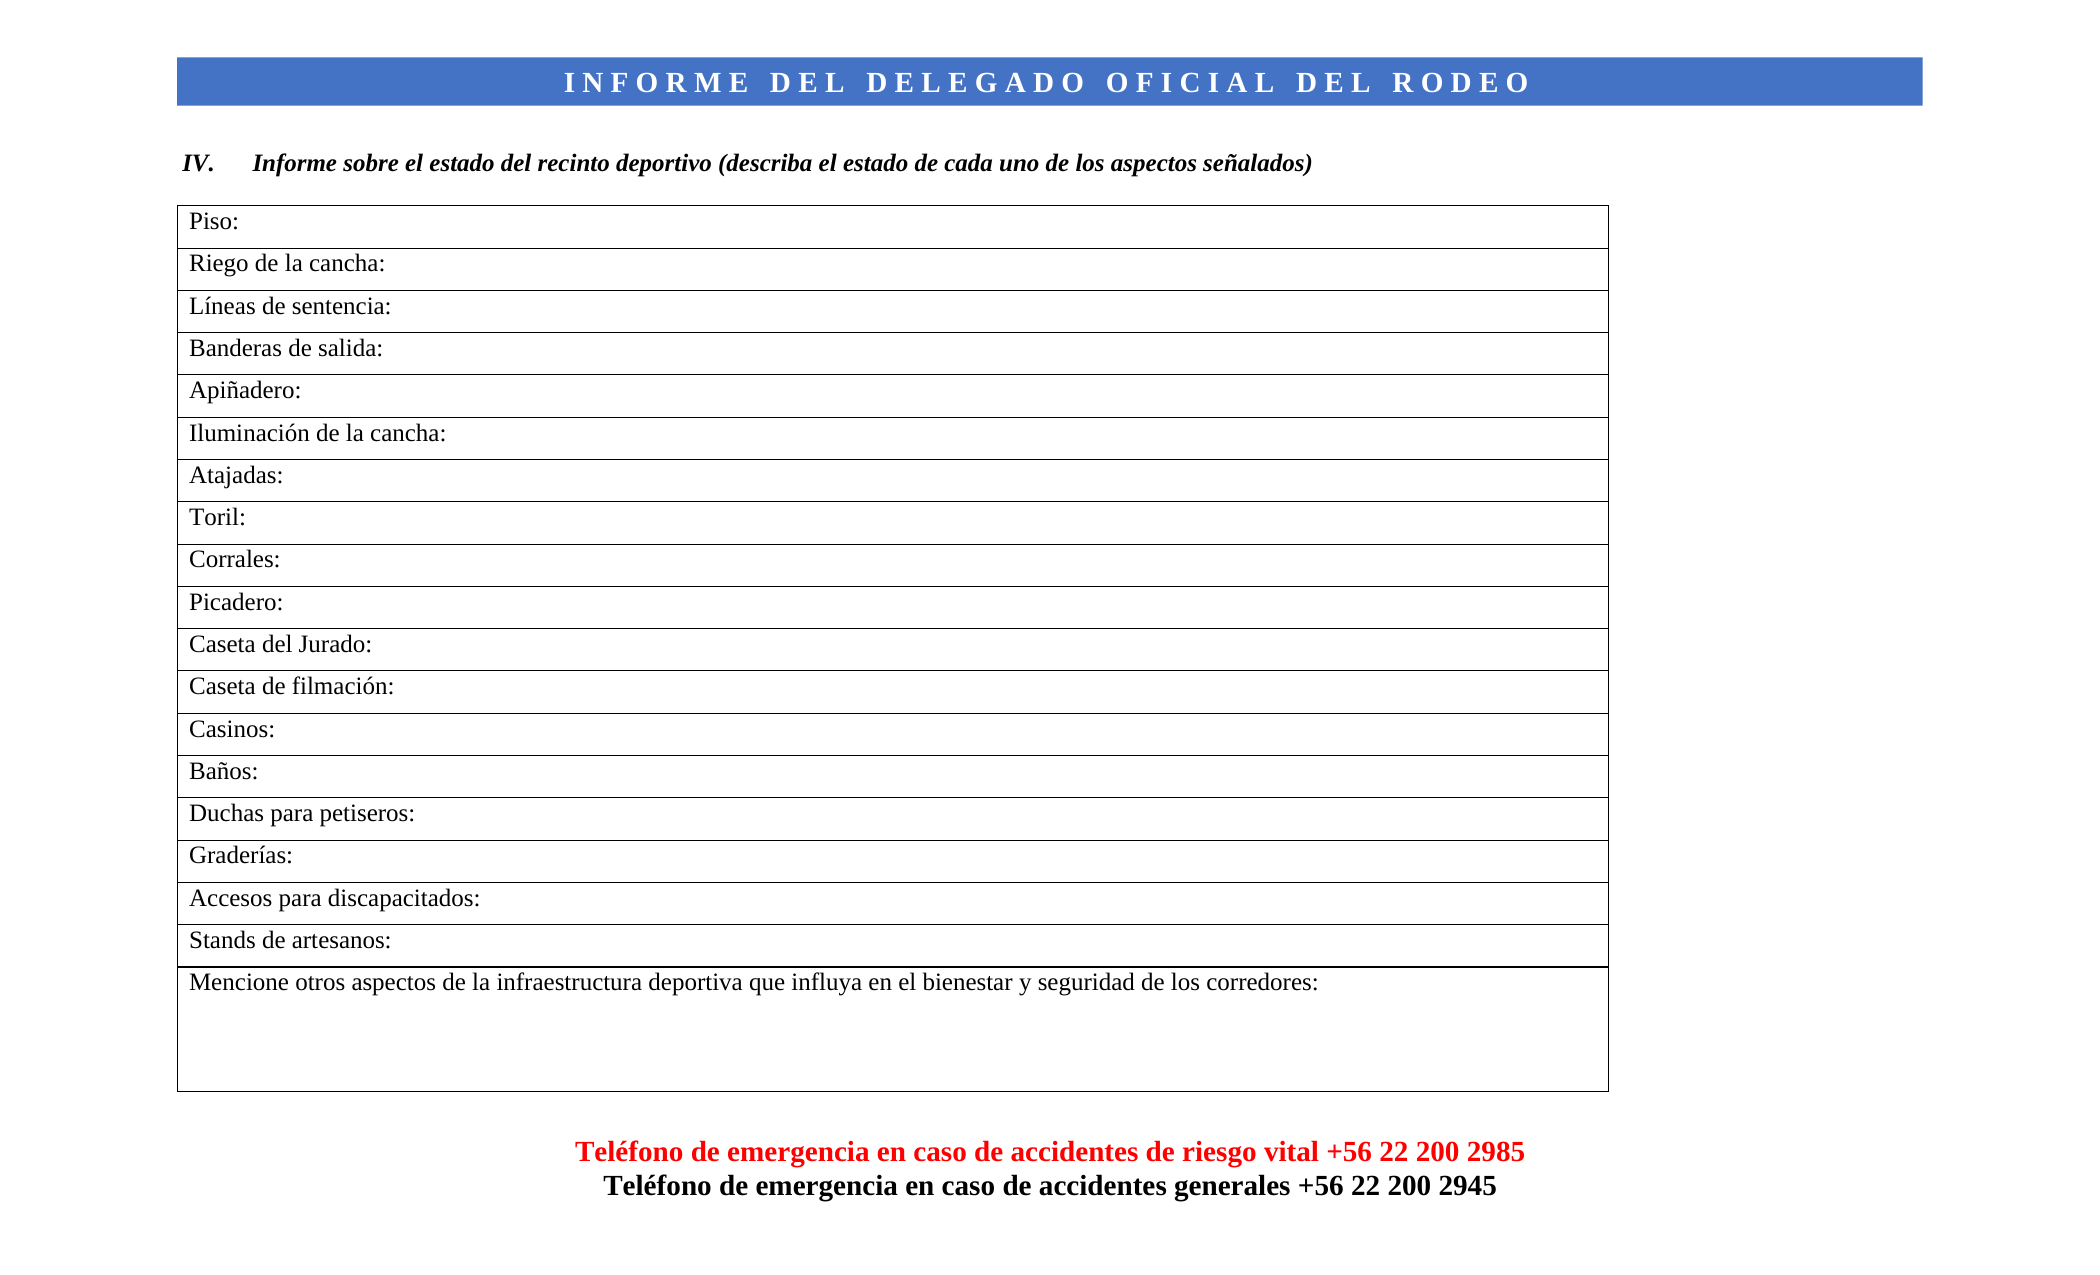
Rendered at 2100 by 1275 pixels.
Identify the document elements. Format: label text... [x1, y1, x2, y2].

table_cell Caseta de filmación: [178, 671, 1608, 713]
table_cell Mencione otros aspectos de la infraestructura deportiva que influya en el bienestar y seguridad de los corredores: [178, 968, 1608, 1091]
table_cell Líneas de sentencia: [178, 291, 1608, 332]
table_cell Graderías: [178, 841, 1608, 882]
table_cell Duchas para petiseros: [178, 798, 1608, 839]
table_cell Caseta del Jurado: [178, 629, 1608, 670]
table_cell Iluminación de la cancha: [178, 418, 1608, 459]
table_cell Accesos para discapacitados: [178, 883, 1608, 924]
table_cell Casinos: [178, 714, 1608, 755]
table_cell Banderas de salida: [178, 333, 1608, 374]
table_cell Picadero: [178, 587, 1608, 628]
table_cell Corrales: [178, 545, 1608, 586]
table_cell Atajadas: [178, 460, 1608, 501]
table_cell Stands de artesanos: [178, 925, 1608, 966]
list Informe sobre el estado del recinto deportivo (describa el estado de cada uno de los aspectos señalados) [215, 148, 1716, 176]
table_cell Apiñadero: [178, 375, 1608, 417]
table_cell Baños: [178, 756, 1608, 797]
table_header Piso: [178, 206, 1608, 247]
table_cell Riego de la cancha: [178, 249, 1608, 290]
table_cell Toril: [178, 502, 1608, 543]
